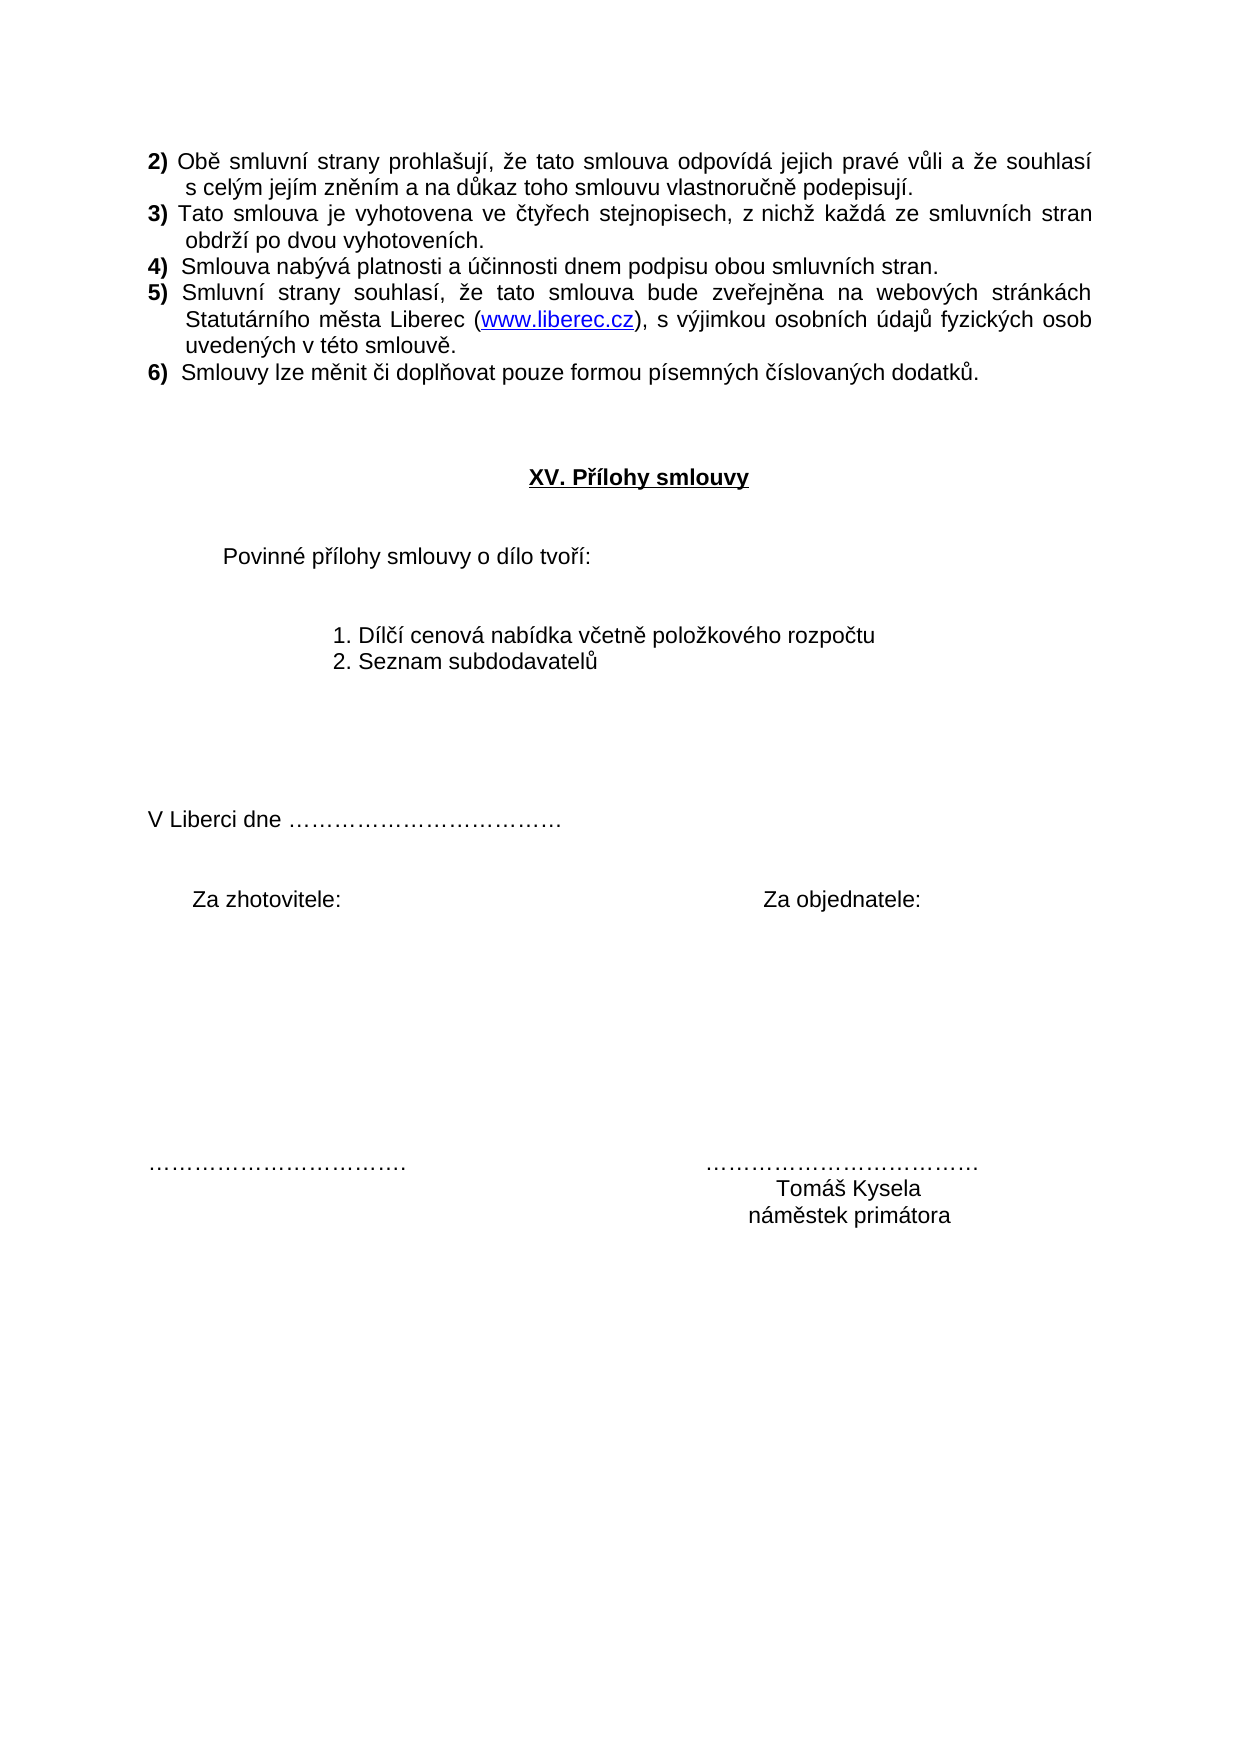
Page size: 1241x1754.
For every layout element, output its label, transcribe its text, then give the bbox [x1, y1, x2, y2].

text 1. Dílčí cenová nabídka včetně položkového rozpočtu [333, 622, 1093, 648]
text V Liberci dne ……………………………… [148, 806, 1093, 833]
text 2) Obě smluvní strany prohlašují, že tato smlouva odpovídá jejich pravé vůli a že souhlasí s celým jejím zněním a na důkaz toho smlouvu vlastnoručně podepisují. [148, 148, 1093, 200]
text 6) Smlouvy lze měnit či doplňovat pouze formou písemných číslovaných dodatků. [148, 358, 1093, 385]
text 2. Seznam subdodavatelů [333, 648, 1093, 675]
text Tomáš Kysela [148, 1175, 1093, 1202]
text 5) Smluvní strany souhlasí, že tato smlouva bude zveřejněna na webových stránkách Statutárního města Liberec (www.liberec.cz), s výjimkou osobních údajů fyzických osob uvedených v této smlouvě. [148, 279, 1093, 358]
text Za zhotovitele: Za objednatele: [148, 886, 1093, 912]
text náměstek primátora [148, 1202, 1093, 1228]
text ……………………………. ……………………………… [148, 1149, 1093, 1175]
text XV. Přílohy smlouvy [185, 464, 1093, 490]
text Povinné přílohy smlouvy o dílo tvoří: [223, 543, 1093, 569]
text 3) Tato smlouva je vyhotovena ve čtyřech stejnopisech, z nichž každá ze smluvních stran obdrží po dvou vyhotoveních. [148, 200, 1093, 253]
text 4) Smlouva nabývá platnosti a účinnosti dnem podpisu obou smluvních stran. [148, 253, 1093, 279]
